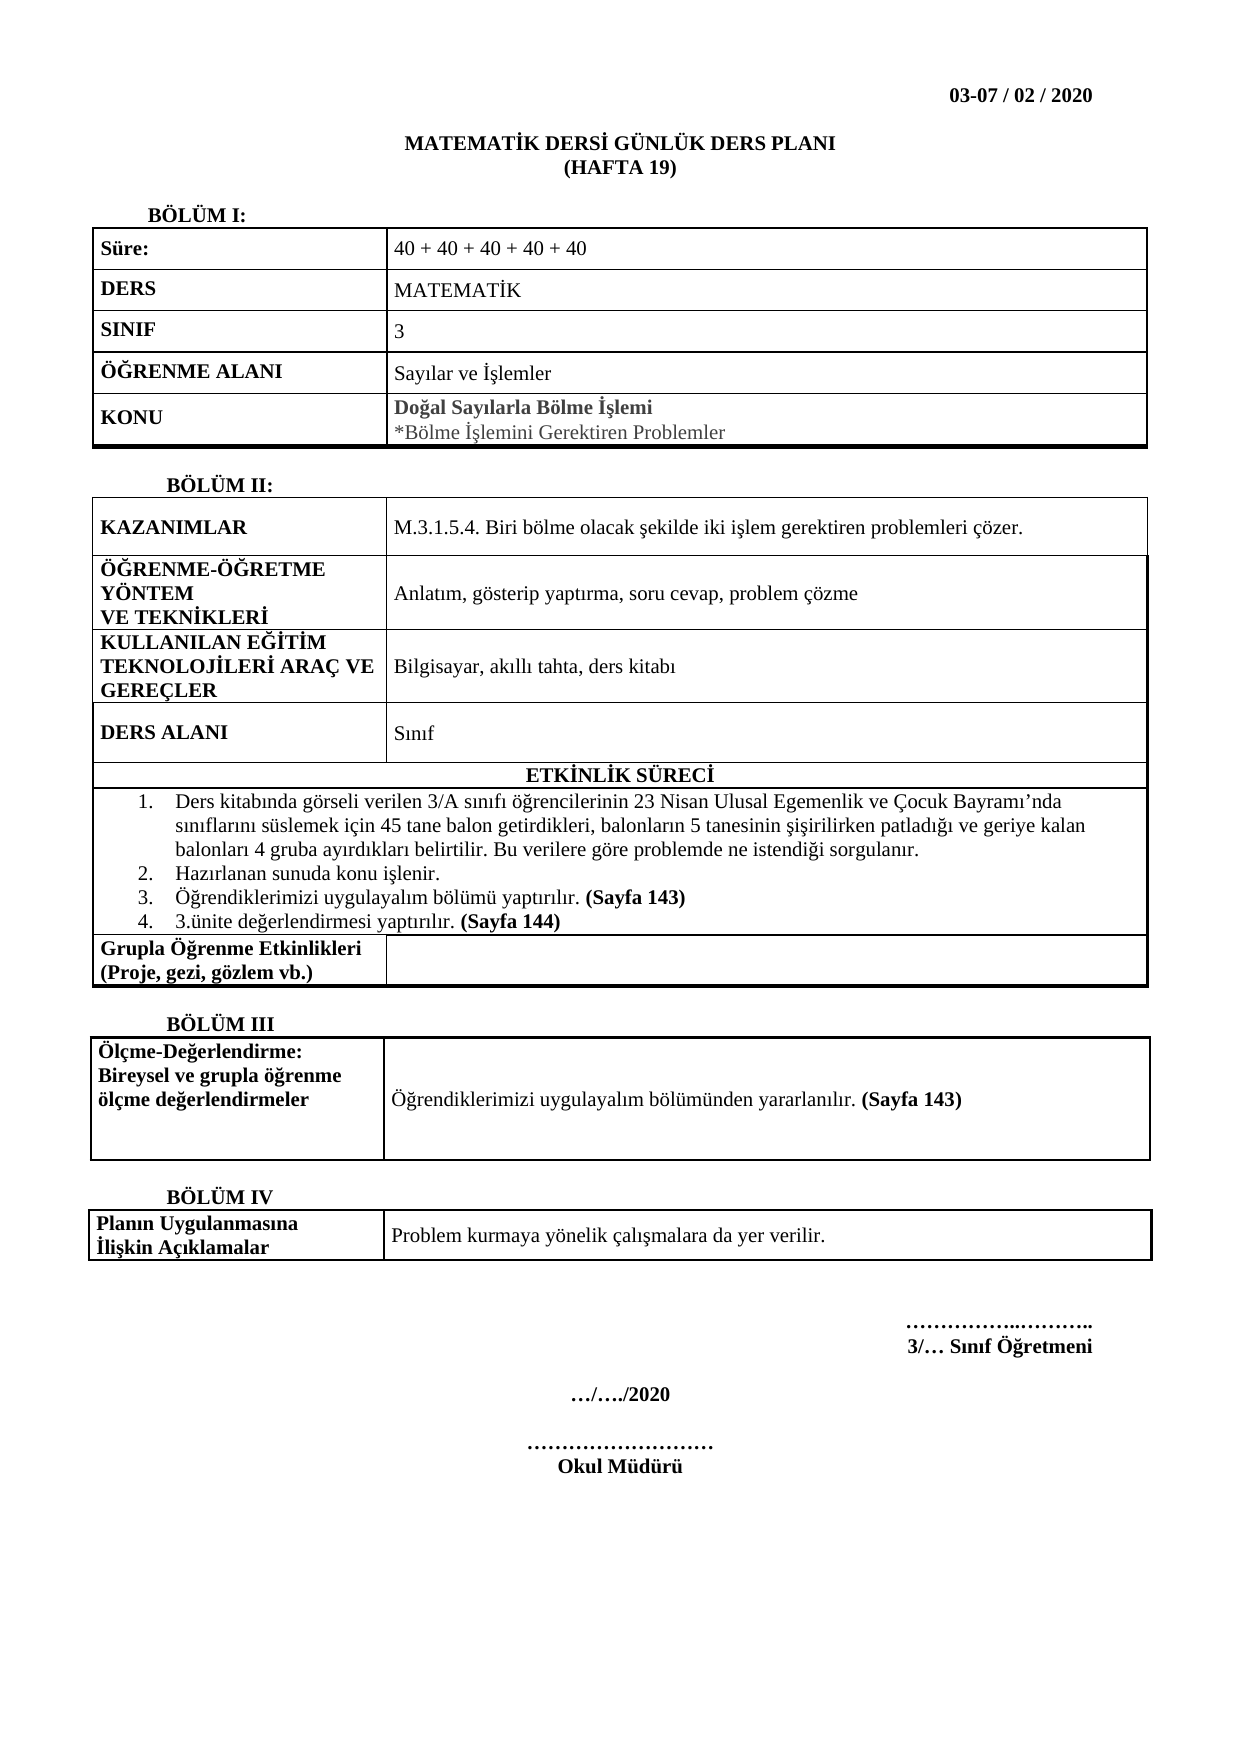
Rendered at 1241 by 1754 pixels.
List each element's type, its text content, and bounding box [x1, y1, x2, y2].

table_cell ÖĞRENME-ÖĞRETME YÖNTEM VE TEKNİKLERİ [93, 556, 386, 629]
table_cell MATEMATİK [388, 270, 1146, 310]
subtitle BÖLÜM IV [148, 1185, 1092, 1209]
text ……………..……….. [148, 1309, 1092, 1333]
table_cell Anlatım, gösterip yaptırma, soru cevap, problem çözme [387, 556, 1146, 629]
subtitle BÖLÜM III [148, 1012, 1092, 1036]
text ……………………… [148, 1430, 1092, 1454]
table_header Ölçme-Değerlendirme: Bireysel ve grupla öğrenme ölçme değerlendirmeler [92, 1039, 383, 1159]
text BÖLÜM II: [148, 473, 1092, 497]
table_header Planın Uygulanmasına İlişkin Açıklamalar [90, 1211, 383, 1259]
table_header Süre: [94, 229, 386, 268]
table_cell Bilgisayar, akıllı tahta, ders kitabı [387, 630, 1146, 702]
table_cell Ders kitabında görseli verilen 3/A sınıfı öğrencilerinin 23 Nisan Ulusal Egemenlik ve Çocuk Bayramı’nda sınıflarını süslemek için 45 tane balon getirdikleri, balonların 5 tanesinin şişirilirken patladığı ve geriye kalan balonları 4 gruba ayırdıkları belirtilir. Bu verilere göre problemde ne istendiği sorgulanır. Hazırlanan sunuda konu işlenir. Öğrendiklerimizi uygulayalım bölümü yaptırılır. (Sayfa 143) 3.ünite değerlendirmesi yaptırılır. (Sayfa 144) [94, 789, 1146, 933]
table_header M.3.1.5.4. Biri bölme olacak şekilde iki işlem gerektiren problemleri çözer. [387, 498, 1147, 555]
table_header Öğrendiklerimizi uygulayalım bölümünden yararlanılır. (Sayfa 143) [385, 1039, 1149, 1159]
table_cell ETKİNLİK SÜRECİ [94, 763, 1146, 787]
text Okul Müdürü [148, 1454, 1092, 1478]
table_cell Grupla Öğrenme Etkinlikleri (Proje, gezi, gözlem vb.) [94, 935, 386, 984]
table_cell ÖĞRENME ALANI [94, 353, 386, 392]
table_cell KULLANILAN EĞİTİM TEKNOLOJİLERİ ARAÇ VE GEREÇLER [93, 630, 386, 702]
table_cell KONU [94, 394, 386, 444]
table_header Problem kurmaya yönelik çalışmalara da yer verilir. [385, 1211, 1150, 1259]
table_cell [387, 936, 1146, 984]
text (HAFTA 19) [148, 155, 1092, 179]
text BÖLÜM I: [148, 203, 1092, 227]
table_cell Sınıf [387, 703, 1146, 761]
table_header 40 + 40 + 40 + 40 + 40 [388, 229, 1146, 268]
table_cell SINIF [94, 311, 386, 351]
text …/…./2020 [148, 1382, 1092, 1406]
text MATEMATİK DERSİ GÜNLÜK DERS PLANI [148, 131, 1092, 155]
text 03-07 / 02 / 2020 [148, 83, 1092, 107]
table_cell Doğal Sayılarla Bölme İşlemi *Bölme İşlemini Gerektiren Problemler [388, 394, 1146, 444]
table_cell Sayılar ve İşlemler [388, 353, 1146, 392]
table_cell 3 [388, 311, 1146, 351]
table_header KAZANIMLAR [93, 498, 386, 555]
text 3/… Sınıf Öğretmeni [148, 1333, 1092, 1358]
table_cell DERS ALANI [94, 703, 386, 761]
table_cell DERS [94, 270, 386, 310]
